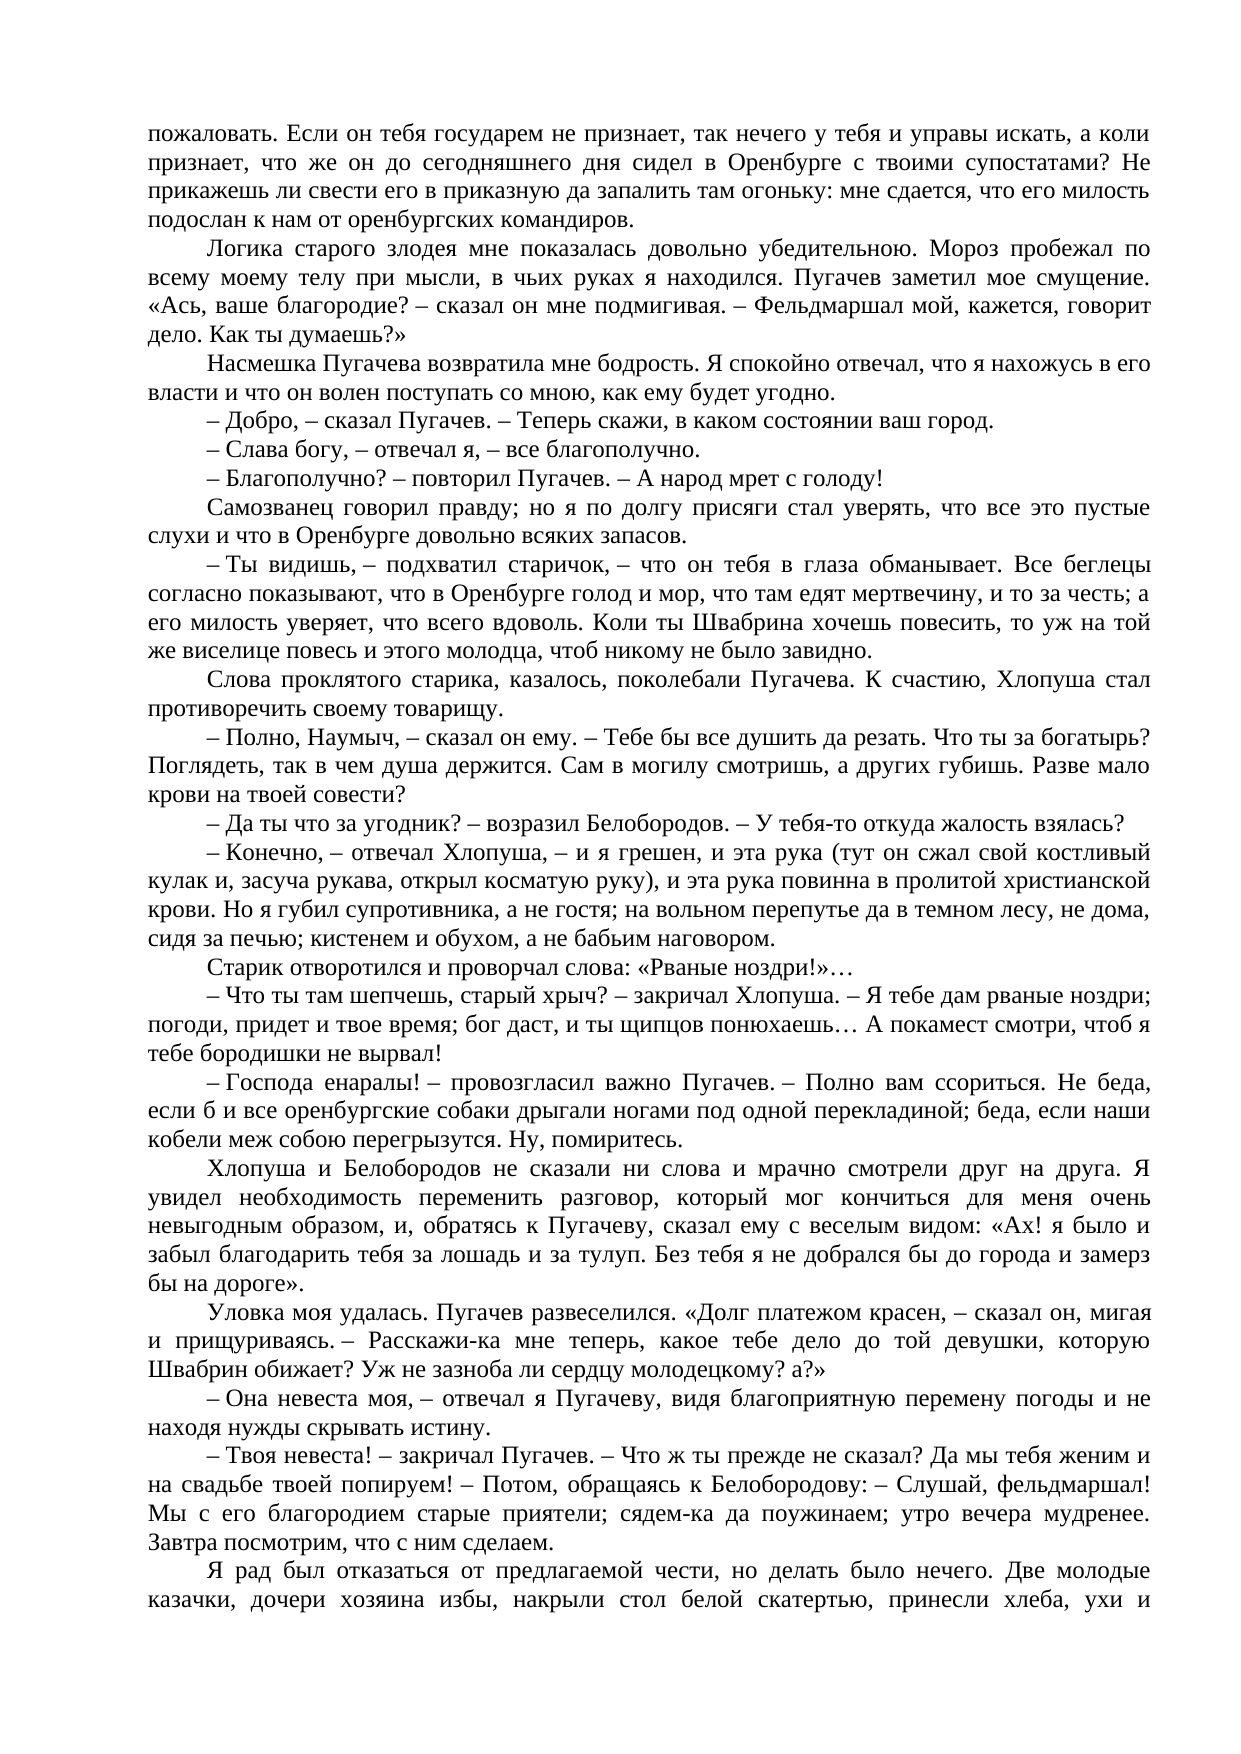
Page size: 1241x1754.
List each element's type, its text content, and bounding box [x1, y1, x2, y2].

text – Конечно, – отвечал Хлопуша, – и я грешен, и эта рука (тут он сжал свой костливый кулак и, засуча рукава, открыл косматую руку), и эта рука повинна в пролитой христианской крови. Но я губил супротивника, а не гостя; на вольном перепутье да в темном лесу, не дома, сидя за печью; кистенем и обухом, а не бабьим наговором. [148, 837, 1152, 952]
text – Она невеста моя, – отвечал я Пугачеву, видя благоприятную перемену погоды и не находя нужды скрывать истину. [148, 1383, 1152, 1441]
text Хлопуша и Белобородов не сказали ни слова и мрачно смотрели друг на друга. Я увидел необходимость переменить разговор, который мог кончиться для меня очень невыгодным образом, и, обратясь к Пугачеву, сказал ему с веселым видом: «Ах! я было и забыл благодарить тебя за лошадь и за тулуп. Без тебя я не добрался бы до города и замерз бы на дороге». [148, 1153, 1152, 1297]
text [148, 1556, 1152, 1613]
text – Твоя невеста! – закричал Пугачев. – Что ж ты прежде не сказал? Да мы тебя женим и на свадьбе твоей попируем! – Потом, обращаясь к Белобородову: – Слушай, фельдмаршал! Мы с его благородием старые приятели; сядем-ка да поужинаем; утро вечера мудренее. Завтра посмотрим, что с ним сделаем. [148, 1441, 1152, 1556]
text – Господа енаралы! – провозгласил важно Пугачев. – Полно вам ссориться. Не беда, если б и все оренбургские собаки дрыгали ногами под одной перекладиной; беда, если наши кобели меж собою перегрызутся. Ну, помиритесь. [148, 1067, 1152, 1153]
text Самозванец говорил правду; но я по долгу присяги стал уверять, что все это пустые слухи и что в Оренбурге довольно всяких запасов. [148, 492, 1152, 549]
text – Благополучно? – повторил Пугачев. – А народ мрет с голоду! [148, 463, 1152, 492]
text – Полно, Наумыч, – сказал он ему. – Тебе бы все душить да резать. Что ты за богатырь? Поглядеть, так в чем душа держится. Сам в могилу смотришь, а других губишь. Разве мало крови на твоей совести? [148, 722, 1152, 808]
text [148, 118, 1152, 233]
text Старик отворотился и проворчал слова: «Рваные ноздри!»… [148, 952, 1152, 981]
text Слова проклятого старика, казалось, поколебали Пугачева. К счастию, Хлопуша стал противоречить своему товарищу. [148, 664, 1152, 722]
text – Да ты что за угодник? – возразил Белобородов. – У тебя-то откуда жалость взялась? [148, 808, 1152, 837]
text Логика старого злодея мне показалась довольно убедительною. Мороз пробежал по всему моему телу при мысли, в чьих руках я находился. Пугачев заметил мое смущение. «Ась, ваше благородие? – сказал он мне подмигивая. – Фельдмаршал мой, кажется, говорит дело. Как ты думаешь?» [148, 233, 1152, 348]
text – Слава богу, – отвечал я, – все благополучно. [148, 434, 1152, 463]
text – Что ты там шепчешь, старый хрыч? – закричал Хлопуша. – Я тебе дам рваные ноздри; погоди, придет и твое время; бог даст, и ты щипцов понюхаешь… А покамест смотри, чтоб я тебе бородишки не вырвал! [148, 981, 1152, 1067]
text Насмешка Пугачева возвратила мне бодрость. Я спокойно отвечал, что я нахожусь в его власти и что он волен поступать со мною, как ему будет угодно. [148, 348, 1152, 406]
text – Ты видишь, – подхватил старичок, – что он тебя в глаза обманывает. Все беглецы согласно показывают, что в Оренбурге голод и мор, что там едят мертвечину, и то за честь; а его милость уверяет, что всего вдоволь. Коли ты Швабрина хочешь повесить, то уж на той же виселице повесь и этого молодца, чтоб никому не было завидно. [148, 549, 1152, 664]
text – Добро, – сказал Пугачев. – Теперь скажи, в каком состоянии ваш город. [148, 406, 1152, 434]
text Уловка моя удалась. Пугачев развеселился. «Долг платежом красен, – сказал он, мигая и прищуриваясь. – Расскажи-ка мне теперь, какое тебе дело до той девушки, которую Швабрин обижает? Уж не зазноба ли сердцу молодецкому? а?» [148, 1297, 1152, 1383]
